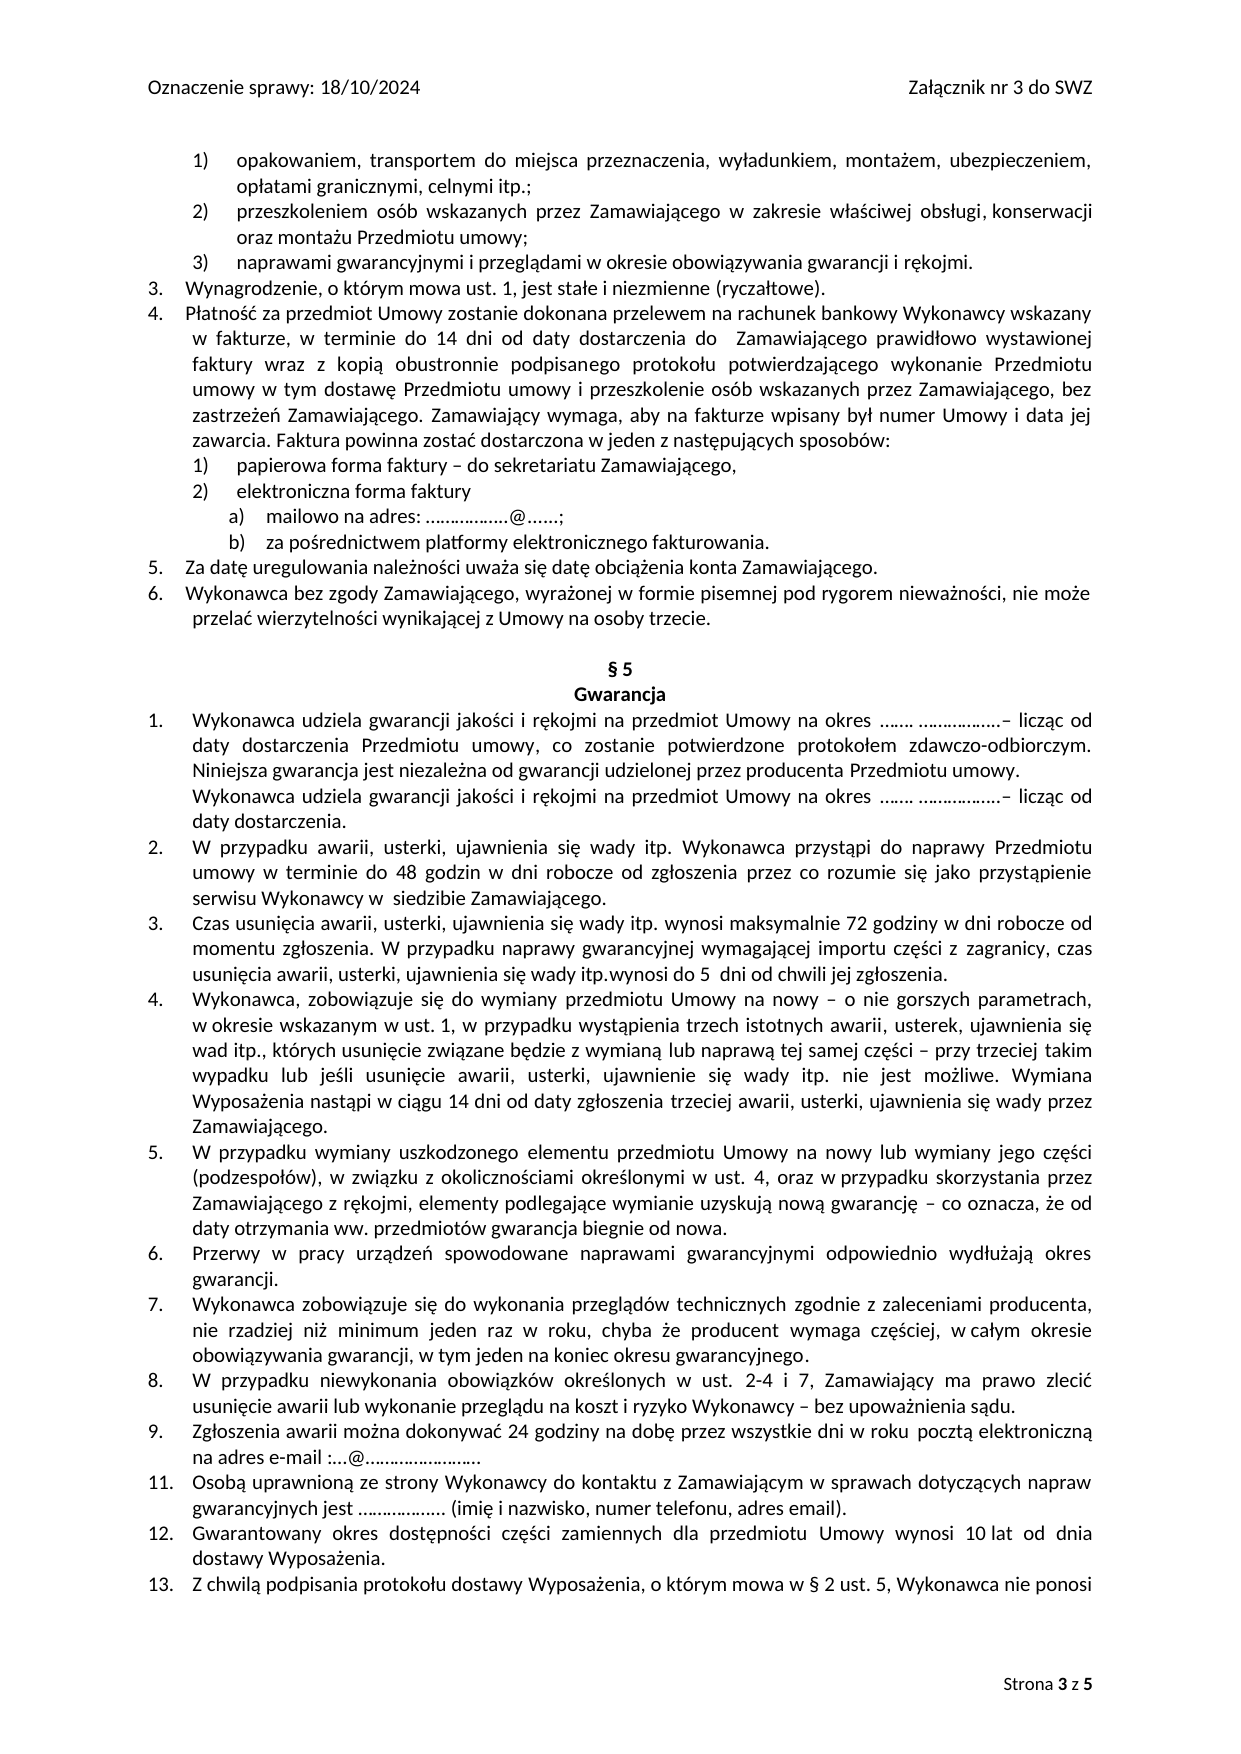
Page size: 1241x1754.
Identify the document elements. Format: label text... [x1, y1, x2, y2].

list Za datę uregulowania należności uważa się datę obciążenia konta Zamawiającego. [148, 554, 1092, 580]
list Wykonawca udziela gwarancji jakości i rękojmi na przedmiot Umowy na okres ……. ……………..– licząc od daty dostarczenia Przedmiotu umowy, co zostanie potwierdzone protokołem zdawczo-odbiorczym. Niniejsza gwarancja jest niezależna od gwarancji udzielonej przez producenta Przedmiotu umowy. [148, 707, 1092, 783]
list za pośrednictwem platformy elektronicznego fakturowania. [228, 529, 1092, 554]
list W przypadku niewykonania obowiązków określonych w ust. 2-4 i 7, Zamawiający ma prawo zlecić usunięcie awarii lub wykonanie przeglądu na koszt i ryzyko Wykonawcy – bez upoważnienia sądu. [148, 1368, 1092, 1418]
list W przypadku awarii, usterki, ujawnienia się wady itp. Wykonawca przystąpi do naprawy Przedmiotu umowy w terminie do 48 godzin w dni robocze od zgłoszenia przez co rozumie się jako przystąpienie serwisu Wykonawcy w siedzibie Zamawiającego. [148, 834, 1092, 910]
list Czas usunięcia awarii, usterki, ujawnienia się wady itp. wynosi maksymalnie 72 godziny w dni robocze od momentu zgłoszenia. W przypadku naprawy gwarancyjnej wymagającej importu części z zagranicy, czas usunięcia awarii, usterki, ujawnienia się wady itp.wynosi do 5 dni od chwili jej zgłoszenia. [148, 910, 1092, 986]
list naprawami gwarancyjnymi i przeglądami w okresie obowiązywania gwarancji i rękojmi. [192, 249, 1092, 275]
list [148, 1571, 1092, 1596]
list opakowaniem, transportem do miejsca przeznaczenia, wyładunkiem, montażem, ubezpieczeniem, opłatami granicznymi, celnymi itp.; [192, 148, 1092, 198]
list Wykonawca, zobowiązuje się do wymiany przedmiotu Umowy na nowy – o nie gorszych parametrach, w okresie wskazanym w ust. 1, w przypadku wystąpienia trzech istotnych awarii, usterek, ujawnienia się wad itp., których usunięcie związane będzie z wymianą lub naprawą tej samej części – przy trzeciej takim wypadku lub jeśli usunięcie awarii, usterki, ujawnienie się wady itp. nie jest możliwe. Wymiana Wyposażenia nastąpi w ciągu 14 dni od daty zgłoszenia trzeciej awarii, usterki, ujawnienia się wady przez Zamawiającego. [148, 986, 1092, 1139]
list Przerwy w pracy urządzeń spowodowane naprawami gwarancyjnymi odpowiednio wydłużają okres gwarancji. [148, 1241, 1092, 1291]
list Wynagrodzenie, o którym mowa ust. 1, jest stałe i niezmienne (ryczałtowe). [148, 275, 1092, 300]
list Płatność za przedmiot Umowy zostanie dokonana przelewem na rachunek bankowy Wykonawcy wskazany w fakturze, w terminie do 14 dni od daty dostarczenia do Zamawiającego prawidłowo wystawionej faktury wraz z kopią obustronnie podpisanego protokołu potwierdzającego wykonanie Przedmiotu umowy w tym dostawę Przedmiotu umowy i przeszkolenie osób wskazanych przez Zamawiającego, bez zastrzeżeń Zamawiającego. Zamawiający wymaga, aby na fakturze wpisany był numer Umowy i data jej zawarcia. Faktura powinna zostać dostarczona w jeden z następujących sposobów: [148, 300, 1092, 453]
list Wykonawca zobowiązuje się do wykonania przeglądów technicznych zgodnie z zaleceniami producenta, nie rzadziej niż minimum jeden raz w roku, chyba że producent wymaga częściej, w całym okresie obowiązywania gwarancji, w tym jeden na koniec okresu gwarancyjnego. [148, 1291, 1092, 1368]
list Wykonawca bez zgody Zamawiającego, wyrażonej w formie pisemnej pod rygorem nieważności, nie może przelać wierzytelności wynikającej z Umowy na osoby trzecie. [148, 580, 1092, 631]
list Zgłoszenia awarii można dokonywać 24 godziny na dobę przez wszystkie dni w roku pocztą elektroniczną na adres e-mail :…@…………………… [148, 1418, 1092, 1469]
list Gwarantowany okres dostępności części zamiennych dla przedmiotu Umowy wynosi 10 lat od dnia dostawy Wyposażenia. [148, 1520, 1092, 1571]
list Osobą uprawnioną ze strony Wykonawcy do kontaktu z Zamawiającym w sprawach dotyczących napraw gwarancyjnych jest ……………... (imię i nazwisko, numer telefonu, adres email). [148, 1469, 1092, 1520]
list papierowa forma faktury – do sekretariatu Zamawiającego, [192, 453, 1092, 478]
text Gwarancja [148, 681, 1092, 707]
text § 5 [148, 656, 1092, 681]
list W przypadku wymiany uszkodzonego elementu przedmiotu Umowy na nowy lub wymiany jego części (podzespołów), w związku z okolicznościami określonymi w ust. 4, oraz w przypadku skorzystania przez Zamawiającego z rękojmi, elementy podlegające wymianie uzyskują nową gwarancję – co oznacza, że od daty otrzymania ww. przedmiotów gwarancja biegnie od nowa. [148, 1139, 1092, 1241]
list mailowo na adres: ……………..@......; [228, 503, 1092, 529]
text Wykonawca udziela gwarancji jakości i rękojmi na przedmiot Umowy na okres ……. ……………..– licząc od daty dostarczenia. [192, 783, 1092, 834]
list przeszkoleniem osób wskazanych przez Zamawiającego w zakresie właściwej obsługi, konserwacji oraz montażu Przedmiotu umowy; [192, 198, 1092, 249]
list elektroniczna forma faktury [192, 478, 1092, 503]
